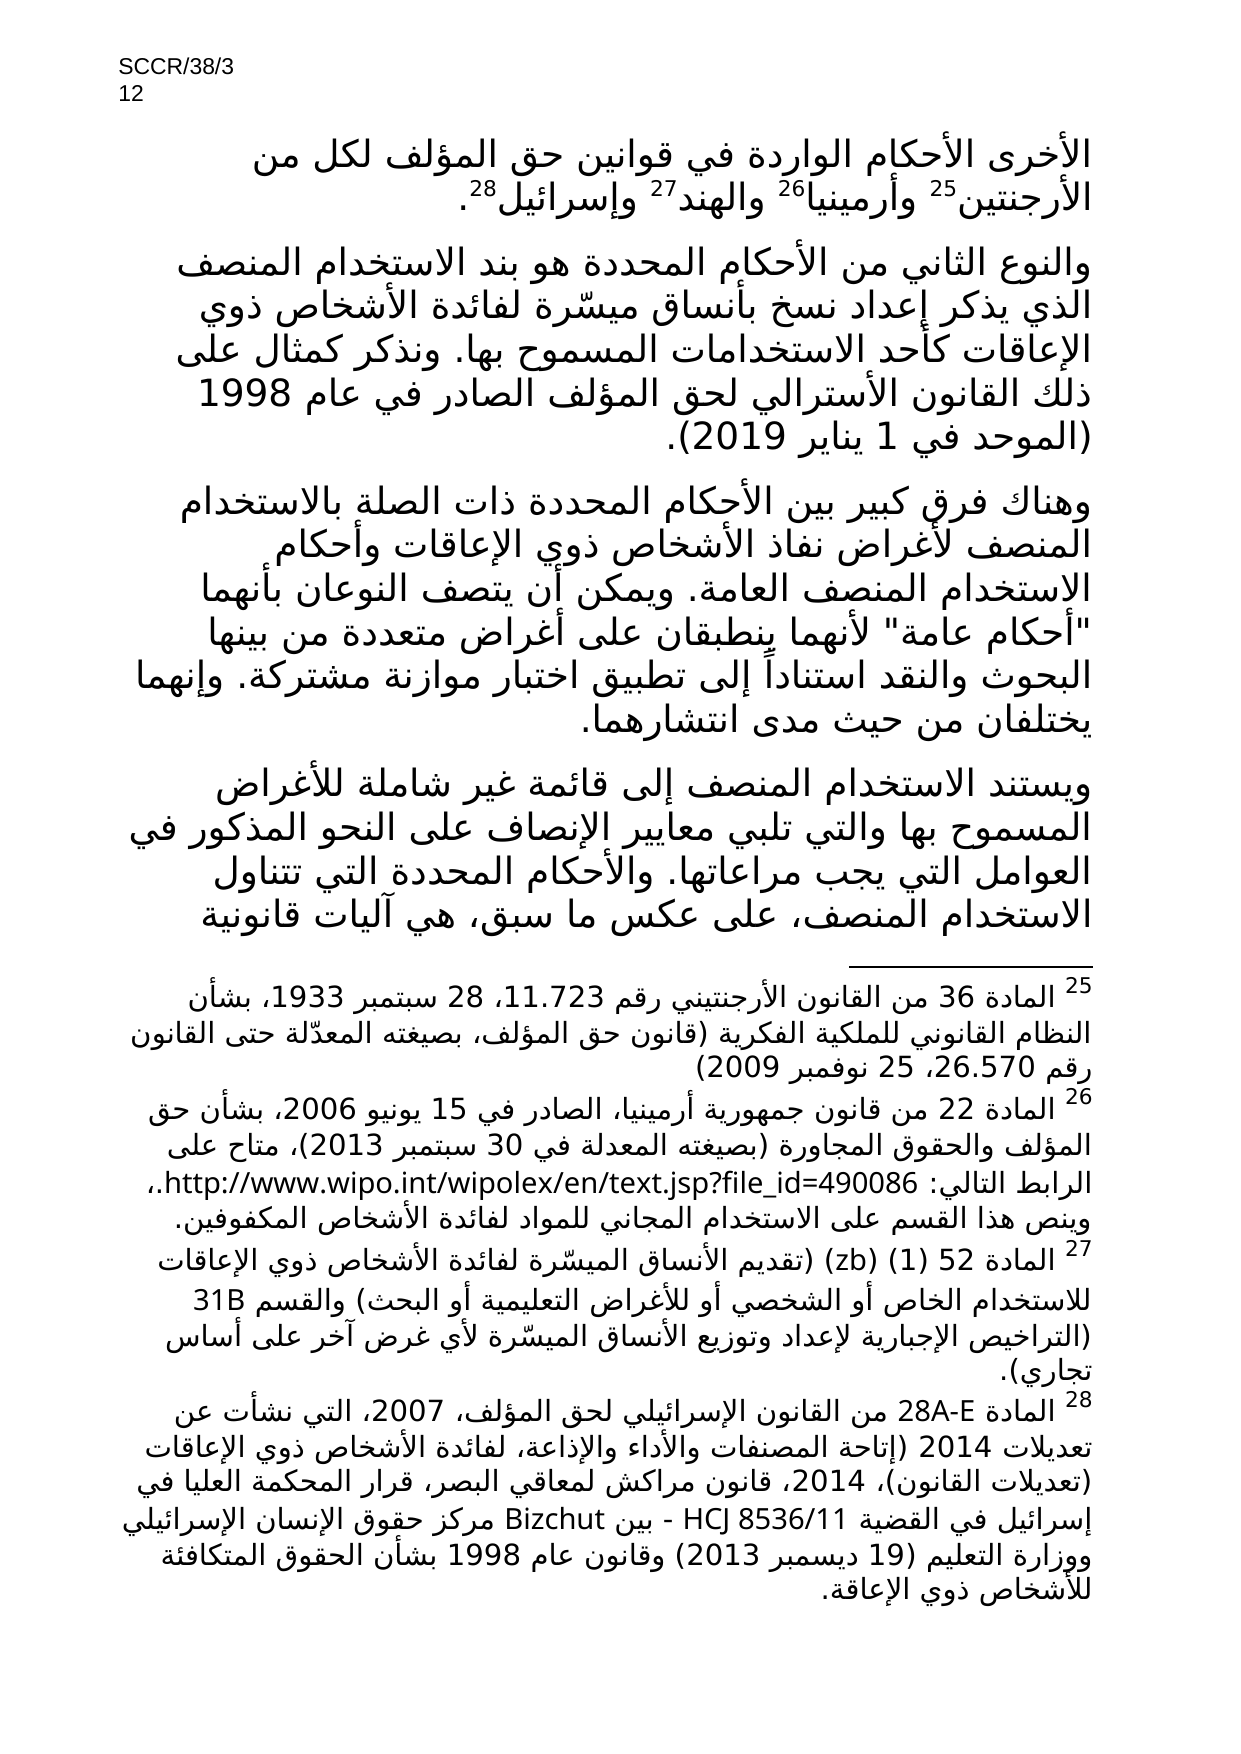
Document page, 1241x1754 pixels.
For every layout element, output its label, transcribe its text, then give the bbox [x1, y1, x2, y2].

text ويستند الاستخدام المنصف إلى قائمة غير شاملة للأغراض المسموح بها والتي تلبي معايير الإنصاف على النحو المذكور في العوامل التي يجب مراعاتها. والأحكام المحددة التي تتناول الاستخدام المنصف، على عكس ما سبق، هي آليات قانونية تستخدم لتسهيل الاستخدامات غير المكافأة وغير المأذون بها للمصنفات المحمية في حالات محددة. وإنها تضع قائمة شاملة بالأغراض المسموح بها ولا تعدد العوامل التي يجب مراعاتها عند تحديد الإنصاف في الاستخدام. وتكملها سلسلة من الأمثلة الأخرى التي تنص على استخدامات أخرى مثل التوضيح لأغراض تعليمية والتقارير القضائية. والمحاكم في بعض الولايات القضائية قد أكدت أن الاستخدامات المسموح بها بموجب بنود الاستخدام المنصف هي شاملة، في حين أن محاكم أخرى عليها معالجة هذه القضية مباشرة. [118, 762, 1092, 937]
text والنوع الثاني من الأحكام المحددة هو بند الاستخدام المنصف الذي يذكر إعداد نسخ بأنساق ميسّرة لفائدة الأشخاص ذوي الإعاقات كأحد الاستخدامات المسموح بها. ونذكر كمثال على ذلك القانون الأسترالي لحق المؤلف الصادر في عام 1998 (الموحد في 1 يناير 2019). [118, 240, 1092, 458]
text الأحكام المحددة نوعان، فيوفر النوع الأول من البند المحدد استثناءً لإعداد نسخ بأنساق ميسّرة لفائدة الأشخاص ذوي الإعاقات. والمادتان 121 و121A من قانون الولايات المتحدة، المشار إليهما أعلاه، هما مثال على تلك البنود. ومن الأمثلة الأخرى الأحكام الواردة في قوانين حق المؤلف لكل من الأرجنتين وأرمينيا والهند وإسرائيل. [118, 132, 1092, 219]
text وهناك فرق كبير بين الأحكام المحددة ذات الصلة بالاستخدام المنصف لأغراض نفاذ الأشخاص ذوي الإعاقات وأحكام الاستخدام المنصف العامة. ويمكن أن يتصف النوعان بأنهما "أحكام عامة" لأنهما ينطبقان على أغراض متعددة من بينها البحوث والنقد استناداً إلى تطبيق اختبار موازنة مشتركة. وإنهما يختلفان من حيث مدى انتشارهما. [118, 479, 1092, 741]
